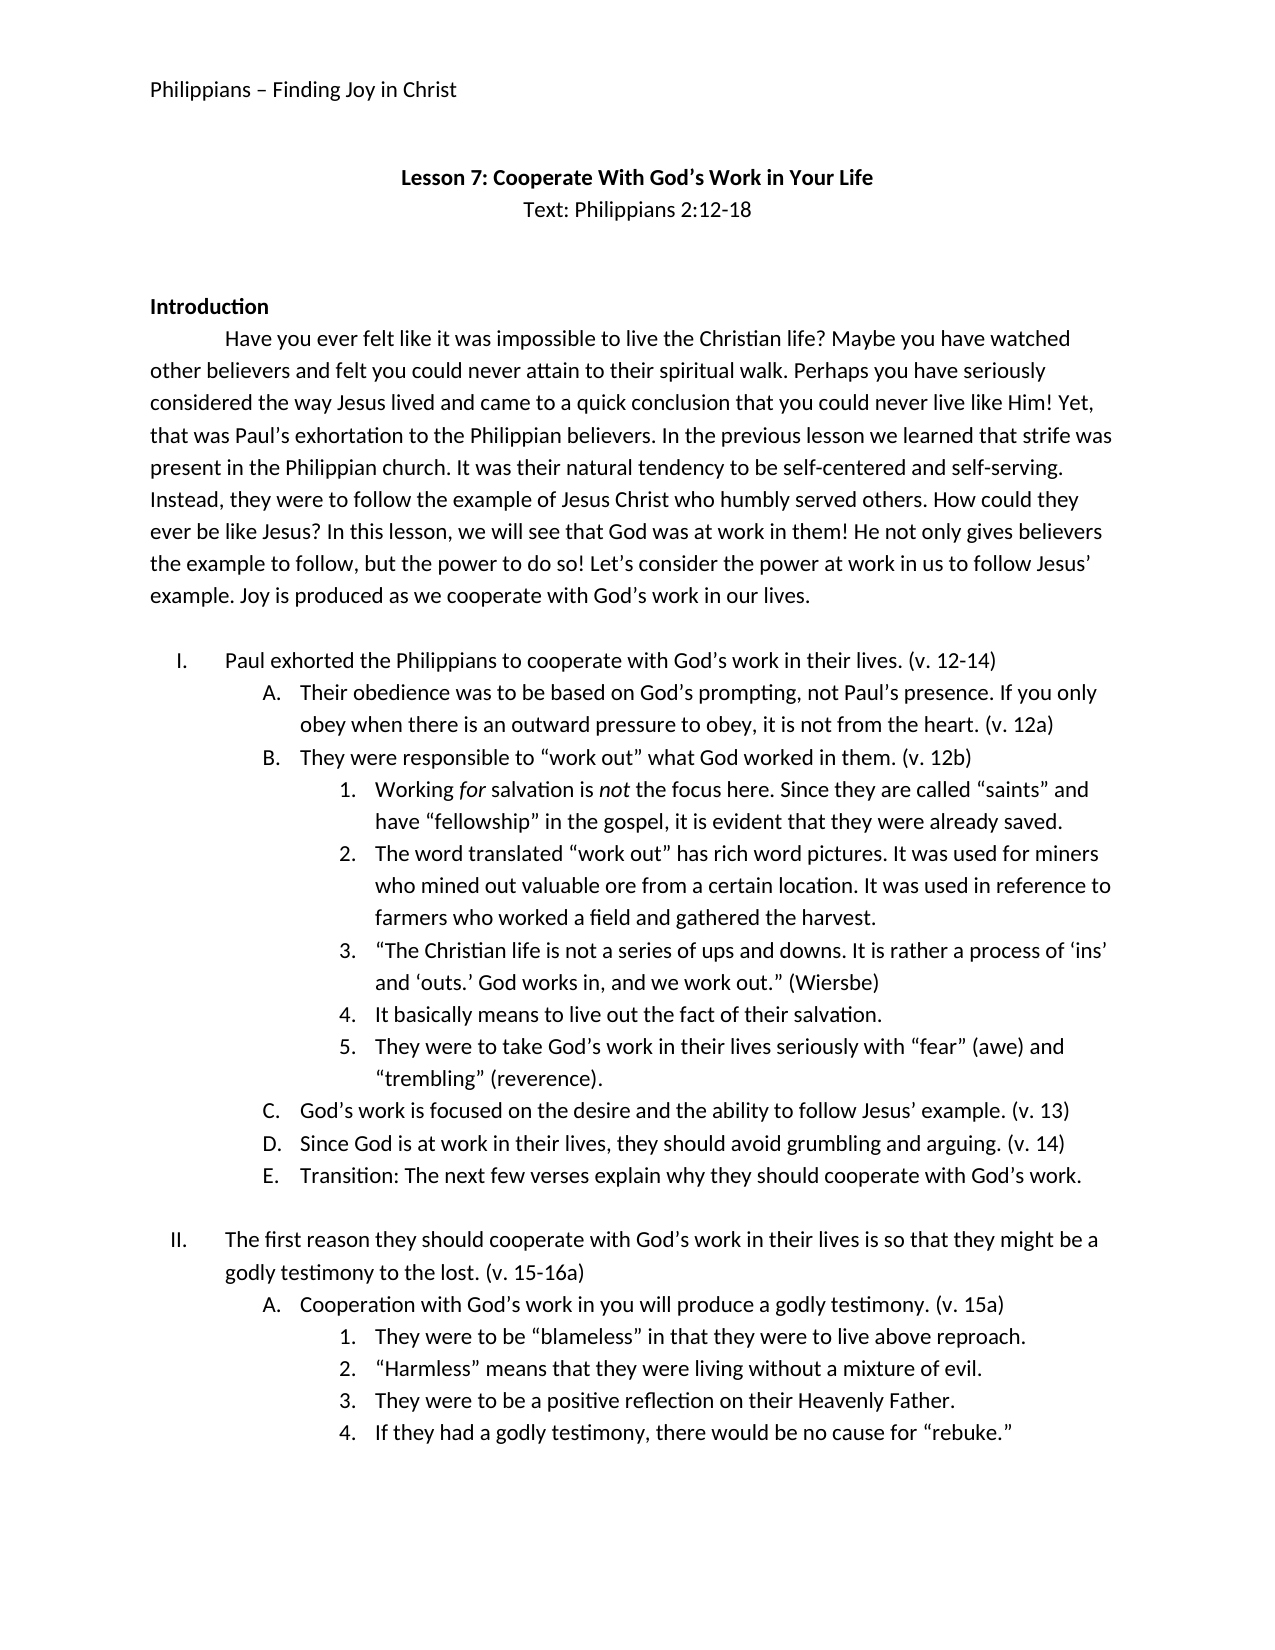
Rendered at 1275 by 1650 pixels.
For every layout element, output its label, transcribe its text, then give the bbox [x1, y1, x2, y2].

list God’s work is focused on the desire and the ability to follow Jesus’ example. (v. 13) [262, 1097, 1125, 1125]
list Paul exhorted the Philippians to cooperate with God’s work in their lives. (v. 12-14) [187, 646, 1125, 674]
list Working for salvation is not the focus here. Since they are called “saints” and have “fellowship” in the gospel, it is evident that they were already saved. [356, 775, 1125, 835]
text Lesson 7: Cooperate With God’s Work in Your Life [150, 163, 1125, 191]
list They were to be a positive reflection on their Heavenly Father. [356, 1386, 1125, 1414]
list “Harmless” means that they were living without a mixture of evil. [356, 1354, 1125, 1382]
list The first reason they should cooperate with God’s work in their lives is so that they might be a godly testimony to the lost. (v. 15-16a) [187, 1225, 1125, 1286]
list “The Christian life is not a series of ups and downs. It is rather a process of ‘ins’ and ‘outs.’ God works in, and we work out.” (Wiersbe) [356, 936, 1125, 996]
list Since God is at work in their lives, they should avoid grumbling and arguing. (v. 14) [262, 1129, 1125, 1157]
list Cooperation with God’s work in you will produce a godly testimony. (v. 15a) [262, 1290, 1125, 1318]
list It basically means to live out the fact of their salvation. [356, 1000, 1125, 1028]
list The word translated “work out” has rich word pictures. It was used for miners who mined out valuable ore from a certain location. It was used in reference to farmers who worked a field and gathered the harvest. [356, 839, 1125, 932]
text Text: Philippians 2:12-18 [150, 195, 1125, 223]
list They were to take God’s work in their lives seriously with “fear” (awe) and “trembling” (reverence). [356, 1032, 1125, 1092]
text Introduction [150, 292, 1125, 320]
list They were responsible to “work out” what God worked in them. (v. 12b) [262, 743, 1125, 771]
list Their obedience was to be based on God’s prompting, not Paul’s presence. If you only obey when there is an outward pressure to obey, it is not from the heart. (v. 12a) [262, 678, 1125, 738]
list Transition: The next few verses explain why they should cooperate with God’s work. [262, 1161, 1125, 1189]
list They were to be “blameless” in that they were to live above reproach. [356, 1322, 1125, 1350]
list If they had a godly testimony, there would be no cause for “rebuke.” [356, 1418, 1125, 1447]
text Have you ever felt like it was impossible to live the Christian life? Maybe you have watched other believers and felt you could never attain to their spiritual walk. Perhaps you have seriously considered the way Jesus lived and came to a quick conclusion that you could never live like Him! Yet, that was Paul’s exhortation to the Philippian believers. In the previous lesson we learned that strife was present in the Philippian church. It was their natural tendency to be self-centered and self-serving. Instead, they were to follow the example of Jesus Christ who humbly served others. How could they ever be like Jesus? In this lesson, we will see that God was at work in them! He not only gives believers the example to follow, but the power to do so! Let’s consider the power at work in us to follow Jesus’ example. Joy is produced as we cooperate with God’s work in our lives. [150, 324, 1125, 610]
